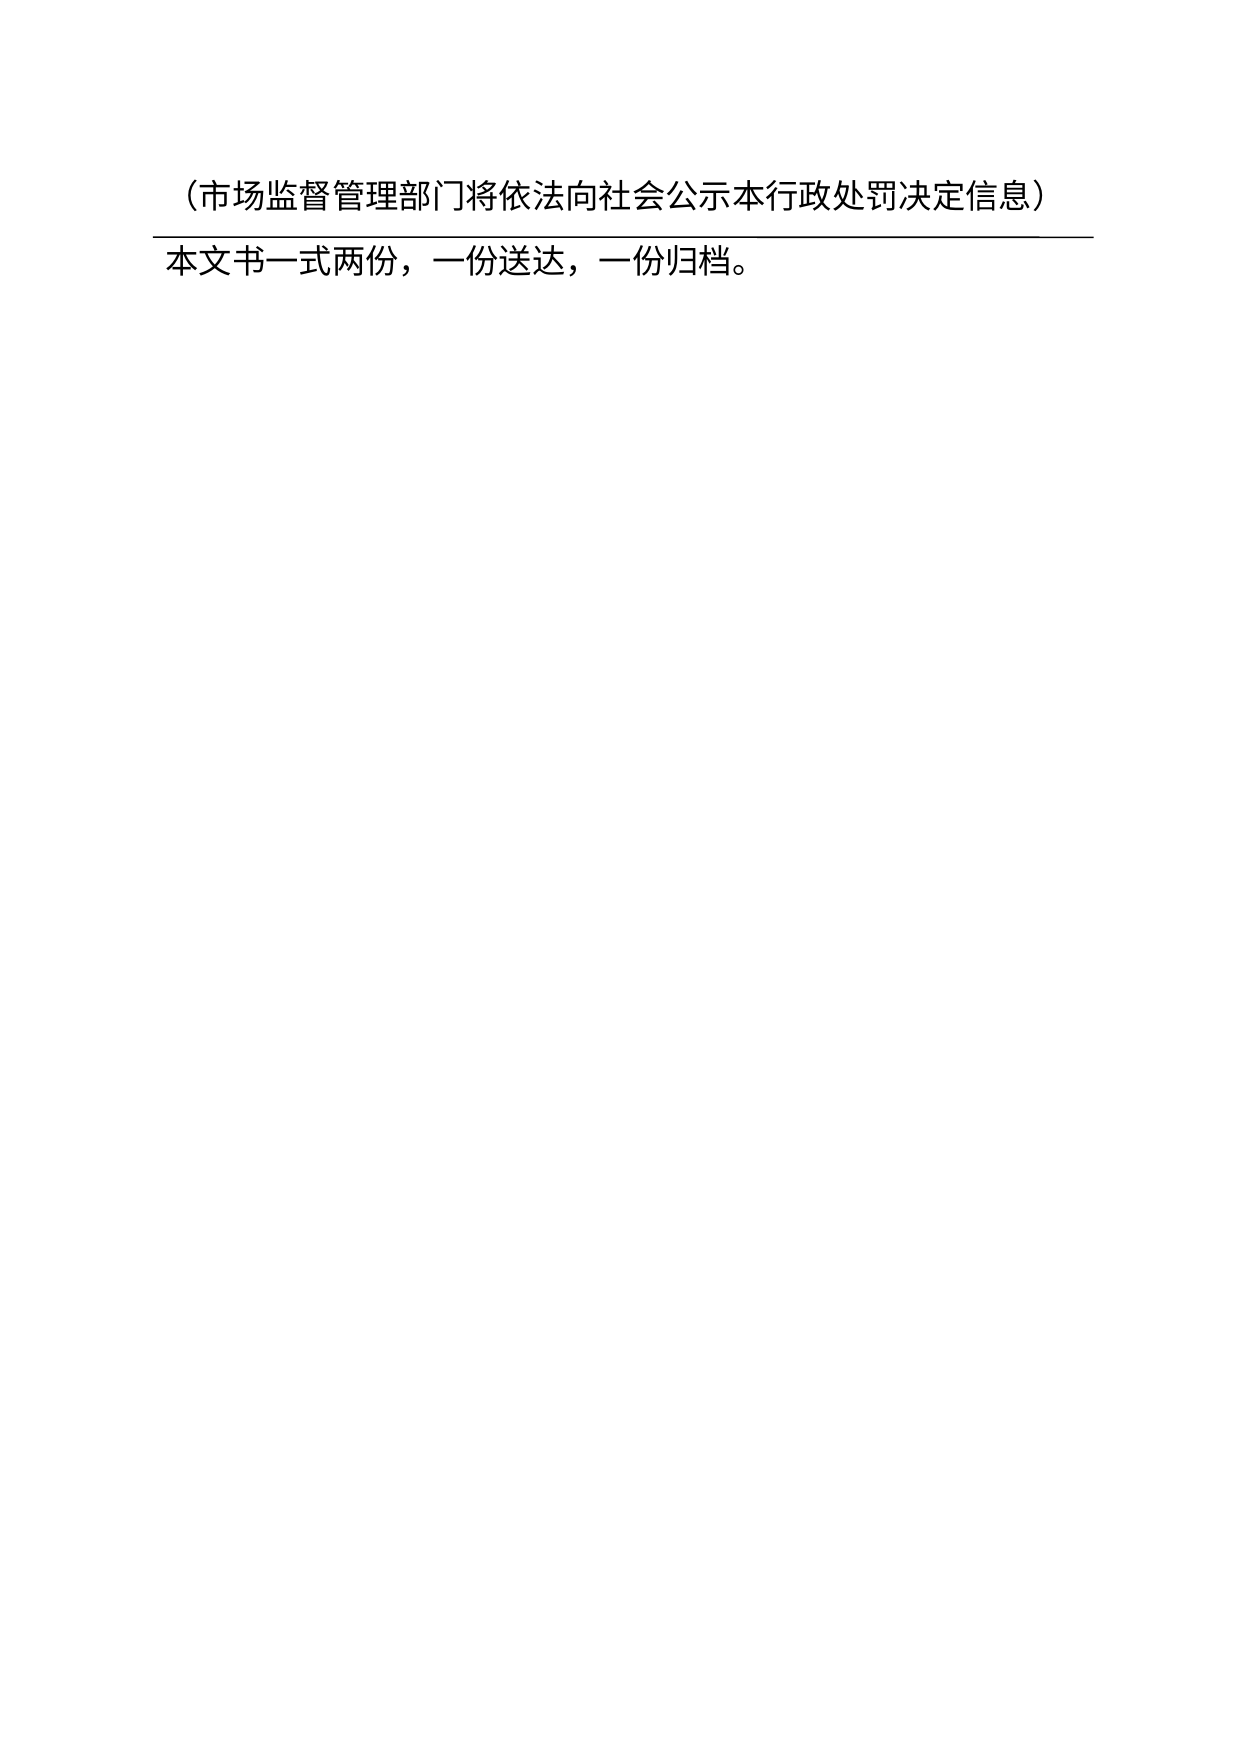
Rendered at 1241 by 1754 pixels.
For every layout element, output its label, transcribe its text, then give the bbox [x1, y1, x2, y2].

text （市场监督管理部门将依法向社会公示本行政处罚决定信息） [165, 162, 1075, 227]
text 本文书一式两份，一份送达，一份归档。 [165, 238, 1075, 292]
